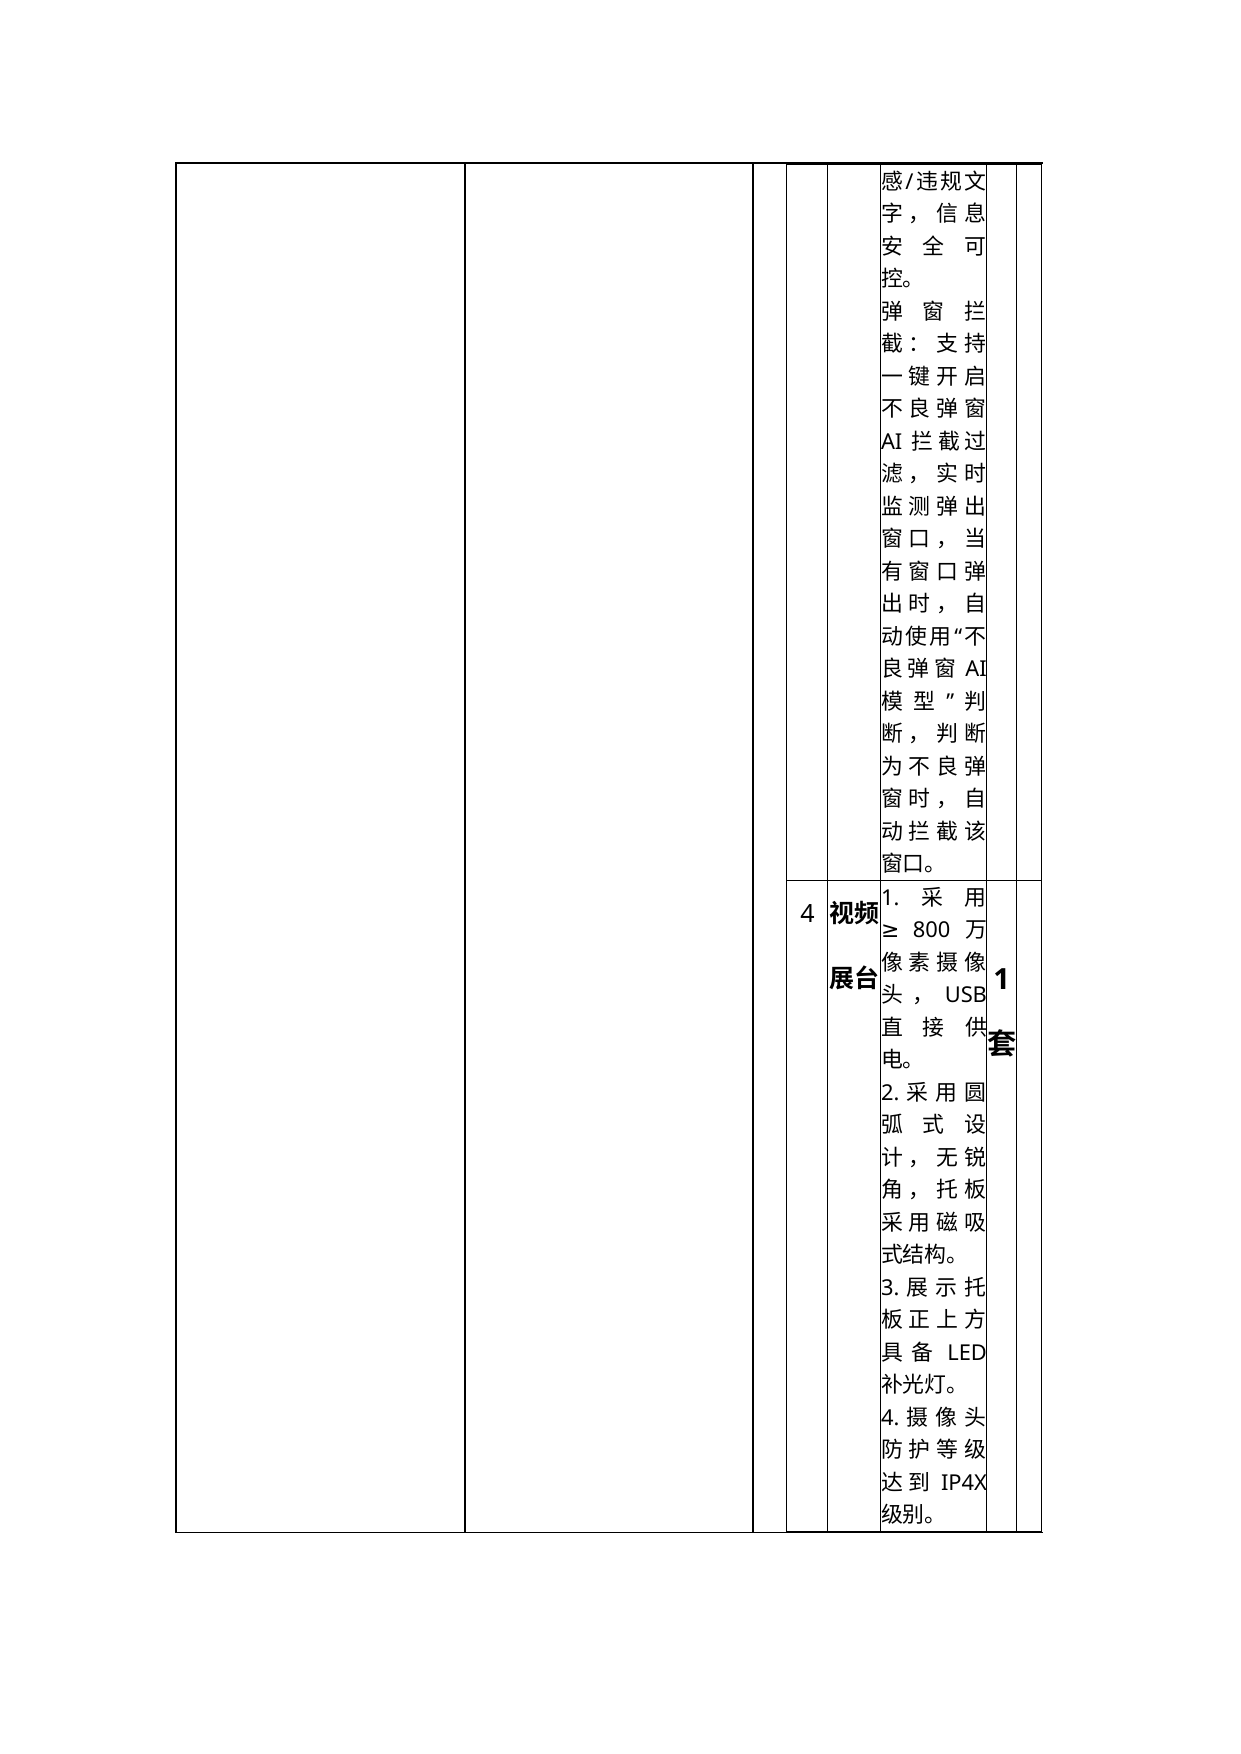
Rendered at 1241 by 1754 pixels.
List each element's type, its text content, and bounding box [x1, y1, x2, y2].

table_cell [828, 881, 880, 1531]
table_cell [1017, 165, 1041, 880]
table_cell [987, 165, 1016, 880]
table_cell [881, 881, 986, 1531]
table_cell [754, 164, 786, 1532]
table_cell [787, 165, 827, 880]
table_cell [987, 1063, 1016, 1531]
table_cell 1 [177, 164, 464, 1532]
table_cell [787, 881, 827, 1531]
table_cell [828, 165, 880, 880]
table_cell [987, 881, 1016, 1023]
table_cell [881, 165, 986, 880]
table_cell [1017, 881, 1041, 1531]
table_cell [466, 164, 752, 1532]
